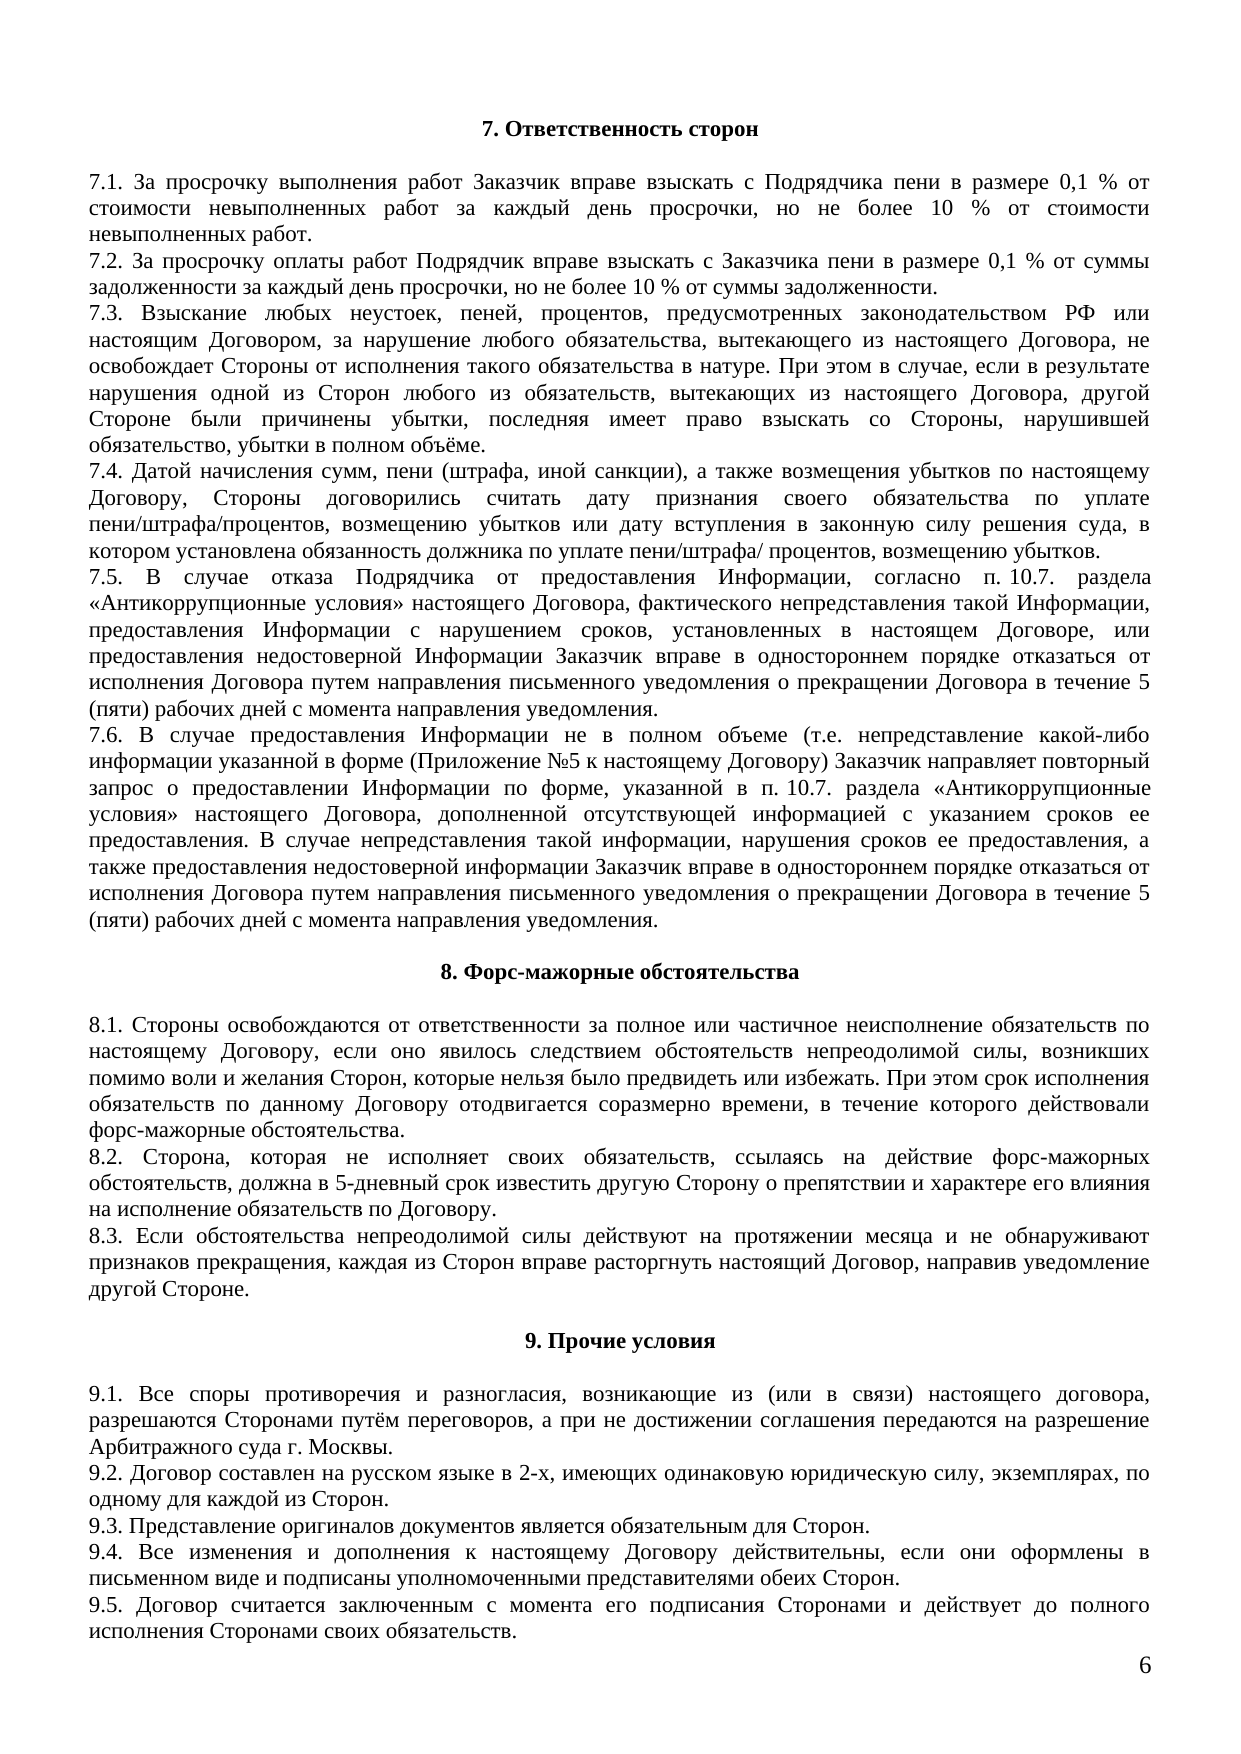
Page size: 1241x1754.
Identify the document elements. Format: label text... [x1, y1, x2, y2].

text 9.5. Договор считается заключенным с момента его подписания Сторонами и действует до полного исполнения Сторонами своих обязательств. [89, 1591, 1152, 1643]
text 7.5. В случае отказа Подрядчика от предоставления Информации, согласно п. 10.7. раздела «Антикоррупционные условия» настоящего Договора, фактического непредставления такой Информации, предоставления Информации с нарушением сроков, установленных в настоящем Договоре, или предоставления недостоверной Информации Заказчик вправе в одностороннем порядке отказаться от исполнения Договора путем направления письменного уведомления о прекращении Договора в течение 5 (пяти) рабочих дней с момента направления уведомления. [89, 563, 1152, 721]
text 7. Ответственность сторон [89, 115, 1152, 141]
text 7.4. Датой начисления сумм, пени (штрафа, иной санкции), а также возмещения убытков по настоящему Договору, Стороны договорились считать дату признания своего обязательства по уплате пени/штрафа/процентов, возмещению убытков или дату вступления в законную силу решения суда, в котором установлена обязанность должника по уплате пени/штрафа/ процентов, возмещению убытков. [89, 458, 1152, 563]
text 8.1. Стороны освобождаются от ответственности за полное или частичное неисполнение обязательств по настоящему Договору, если оно явилось следствием обстоятельств непреодолимой силы, возникших помимо воли и желания Сторон, которые нельзя было предвидеть или избежать. При этом срок исполнения обязательств по данному Договору отодвигается соразмерно времени, в течение которого действовали форс-мажорные обстоятельства. [89, 1011, 1152, 1143]
text 7.1. За просрочку выполнения работ Заказчик вправе взыскать с Подрядчика пени в размере 0,1 % от стоимости невыполненных работ за каждый день просрочки, но не более 10 % от стоимости невыполненных работ. [89, 168, 1152, 247]
text 7.3. Взыскание любых неустоек, пеней, процентов, предусмотренных законодательством РФ или настоящим Договором, за нарушение любого обязательства, вытекающего из настоящего Договора, не освобождает Стороны от исполнения такого обязательства в натуре. При этом в случае, если в результате нарушения одной из Сторон любого из обязательств, вытекающих из настоящего Договора, другой Стороне были причинены убытки, последняя имеет право взыскать со Стороны, нарушившей обязательство, убытки в полном объёме. [89, 299, 1152, 458]
text 9. Прочие условия [89, 1327, 1152, 1354]
text 9.1. Все споры противоречия и разногласия, возникающие из (или в связи) настоящего договора, разрешаются Сторонами путём переговоров, а при не достижении соглашения передаются на разрешение Арбитражного суда г. Москвы. [89, 1380, 1152, 1459]
text 9.4. Все изменения и дополнения к настоящему Договору действительны, если они оформлены в письменном виде и подписаны уполномоченными представителями обеих Сторон. [89, 1538, 1152, 1591]
text 8.2. Сторона, которая не исполняет своих обязательств, ссылаясь на действие форс-мажорных обстоятельств, должна в 5-дневный срок известить другую Сторону о препятствии и характере его влияния на исполнение обязательств по Договору. [89, 1143, 1152, 1222]
text 7.2. За просрочку оплаты работ Подрядчик вправе взыскать с Заказчика пени в размере 0,1 % от суммы задолженности за каждый день просрочки, но не более 10 % от суммы задолженности. [89, 247, 1152, 299]
text 9.3. Представление оригиналов документов является обязательным для Сторон. [89, 1512, 1152, 1538]
text 8.3. Если обстоятельства непреодолимой силы действуют на протяжении месяца и не обнаруживают признаков прекращения, каждая из Сторон вправе расторгнуть настоящий Договор, направив уведомление другой Стороне. [89, 1222, 1152, 1301]
text 9.2. Договор составлен на русском языке в 2-х, имеющих одинаковую юридическую силу, экземплярах, по одному для каждой из Сторон. [89, 1459, 1152, 1512]
text 7.6. В случае предоставления Информации не в полном объеме (т.е. непредставление какой-либо информации указанной в форме (Приложение №5 к настоящему Договору) Заказчик направляет повторный запрос о предоставлении Информации по форме, указанной в п. 10.7. раздела «Антикоррупционные условия» настоящего Договора, дополненной отсутствующей информацией с указанием сроков ее предоставления. В случае непредставления такой информации, нарушения сроков ее предоставления, а также предоставления недостоверной информации Заказчик вправе в одностороннем порядке отказаться от исполнения Договора путем направления письменного уведомления о прекращении Договора в течение 5 (пяти) рабочих дней с момента направления уведомления. [89, 721, 1152, 932]
text 8. Форс-мажорные обстоятельства [89, 958, 1152, 985]
